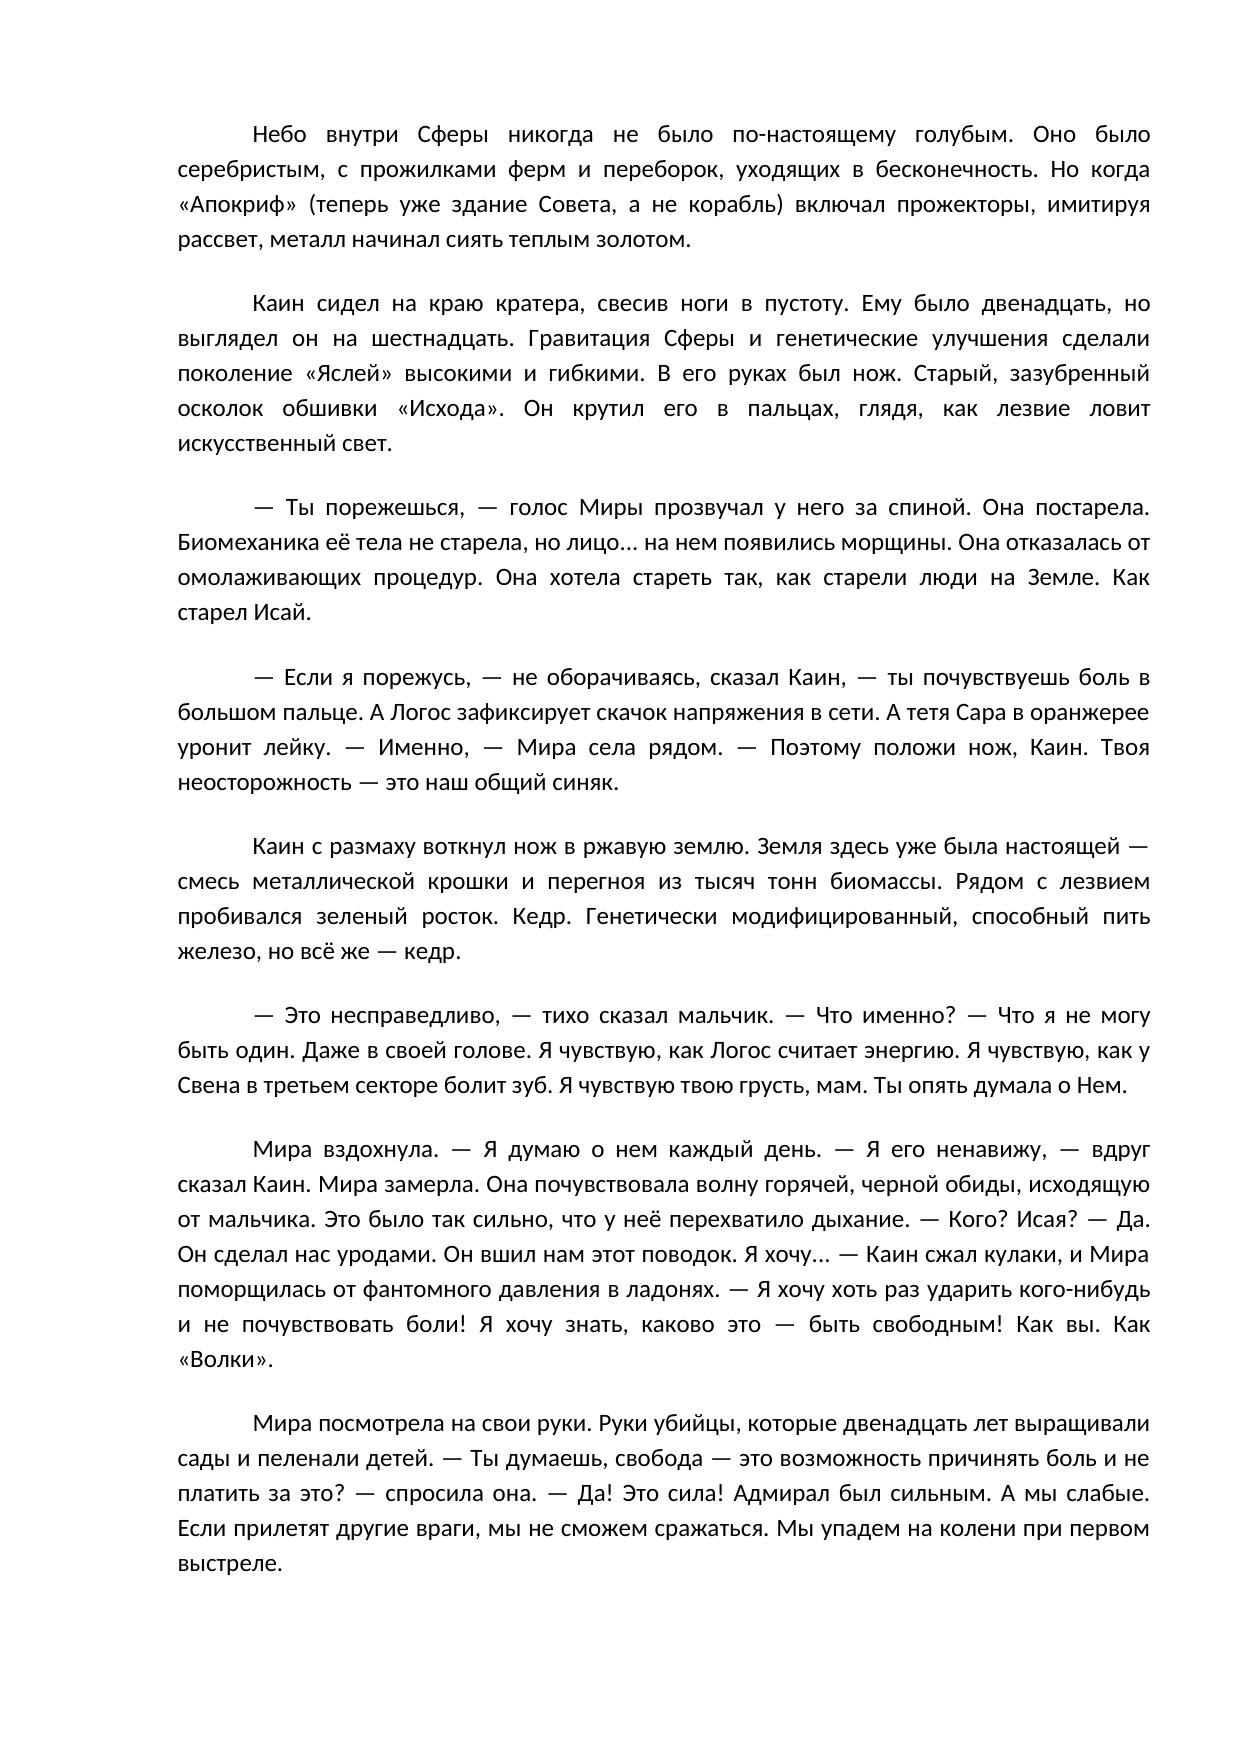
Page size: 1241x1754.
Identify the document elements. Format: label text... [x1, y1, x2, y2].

text — Если я порежусь, — не оборачиваясь, сказал Каин, — ты почувствуешь боль в большом пальце. А Логос зафиксирует скачок напряжения в сети. А тетя Сара в оранжерее уронит лейку. — Именно, — Мира села рядом. — Поэтому положи нож, Каин. Твоя неосторожность — это наш общий синяк. [177, 661, 1152, 796]
text — Ты порежешься, — голос Миры прозвучал у него за спиной. Она постарела. Биомеханика её тела не старела, но лицо... на нем появились морщины. Она отказалась от омолаживающих процедур. Она хотела стареть так, как старели люди на Земле. Как старел Исай. [177, 491, 1152, 627]
text Мира вздохнула. — Я думаю о нем каждый день. — Я его ненавижу, — вдруг сказал Каин. Мира замерла. Она почувствовала волну горячей, черной обиды, исходящую от мальчика. Это было так сильно, что у неё перехватило дыхание. — Кого? Исая? — Да. Он сделал нас уродами. Он вшил нам этот поводок. Я хочу... — Каин сжал кулаки, и Мира поморщилась от фантомного давления в ладонях. — Я хочу хоть раз ударить кого-нибудь и не почувствовать боли! Я хочу знать, каково это — быть свободным! Как вы. Как «Волки». [177, 1133, 1152, 1374]
text Каин сидел на краю кратера, свесив ноги в пустоту. Ему было двенадцать, но выглядел он на шестнадцать. Гравитация Сферы и генетические улучшения сделали поколение «Яслей» высокими и гибкими. В его руках был нож. Старый, зазубренный осколок обшивки «Исхода». Он крутил его в пальцах, глядя, как лезвие ловит искусственный свет. [177, 287, 1152, 458]
text Мира посмотрела на свои руки. Руки убийцы, которые двенадцать лет выращивали сады и пеленали детей. — Ты думаешь, свобода — это возможность причинять боль и не платить за это? — спросила она. — Да! Это сила! Адмирал был сильным. А мы слабые. Если прилетят другие враги, мы не сможем сражаться. Мы упадем на колени при первом выстреле. [177, 1407, 1152, 1578]
text — Это несправедливо, — тихо сказал мальчик. — Что именно? — Что я не могу быть один. Даже в своей голове. Я чувствую, как Логос считает энергию. Я чувствую, как у Свена в третьем секторе болит зуб. Я чувствую твою грусть, мам. Ты опять думала о Нем. [177, 999, 1152, 1099]
text Каин с размаху воткнул нож в ржавую землю. Земля здесь уже была настоящей — смесь металлической крошки и перегноя из тысяч тонн биомассы. Рядом с лезвием пробивался зеленый росток. Кедр. Генетически модифицированный, способный пить железо, но всё же — кедр. [177, 830, 1152, 965]
text Небо внутри Сферы никогда не было по-настоящему голубым. Оно было серебристым, с прожилками ферм и переборок, уходящих в бесконечность. Но когда «Апокриф» (теперь уже здание Совета, а не корабль) включал прожекторы, имитируя рассвет, металл начинал сиять теплым золотом. [177, 118, 1152, 254]
